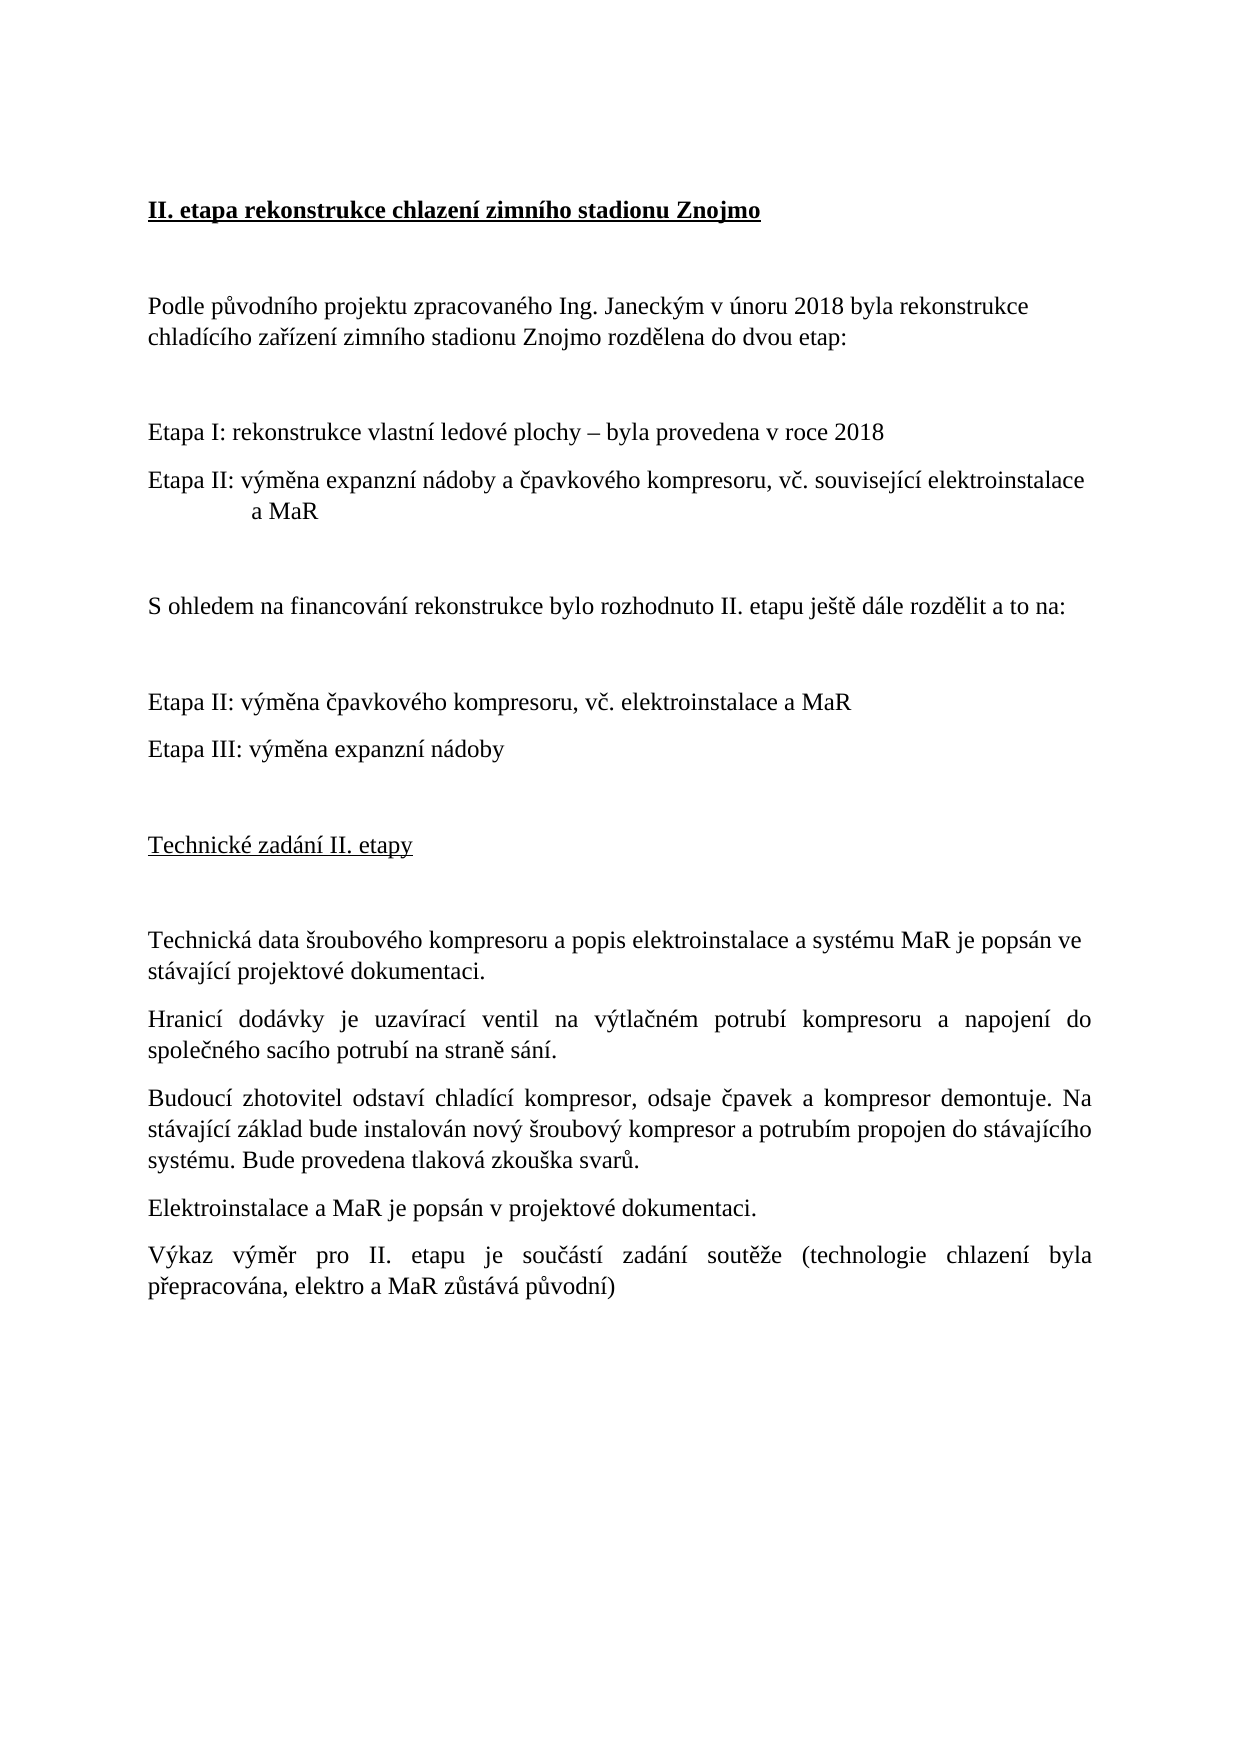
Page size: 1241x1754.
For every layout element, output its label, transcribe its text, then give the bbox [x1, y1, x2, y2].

text Elektroinstalace a MaR je popsán v projektové dokumentaci. [148, 1193, 1093, 1221]
text Podle původního projektu zpracovaného Ing. Janeckým v únoru 2018 byla rekonstrukce chladícího zařízení zimního stadionu Znojmo rozdělena do dvou etap: [148, 291, 1093, 351]
text Výkaz výměr pro II. etapu je součástí zadání soutěže (technologie chlazení byla přepracována, elektro a MaR zůstává původní) [148, 1240, 1093, 1300]
text II. etapa rekonstrukce chlazení zimního stadionu Znojmo [148, 195, 1093, 224]
text Technické zadání II. etapy [148, 830, 1093, 859]
text S ohledem na financování rekonstrukce bylo rozhodnuto II. etapu ještě dále rozdělit a to na: [148, 591, 1093, 620]
text Etapa II: výměna čpavkového kompresoru, vč. elektroinstalace a MaR [148, 687, 1093, 716]
text Etapa III: výměna expanzní nádoby [148, 734, 1093, 763]
text Hranicí dodávky je uzavírací ventil na výtlačném potrubí kompresoru a napojení do společného sacího potrubí na straně sání. [148, 1004, 1093, 1064]
text Etapa I: rekonstrukce vlastní ledové plochy – byla provedena v roce 2018 [148, 417, 1093, 446]
text Technická data šroubového kompresoru a popis elektroinstalace a systému MaR je popsán ve stávající projektové dokumentaci. [148, 925, 1093, 985]
text Etapa II: výměna expanzní nádoby a čpavkového kompresoru, vč. související elektroinstalace a MaR [148, 465, 1093, 525]
text Budoucí zhotovitel odstaví chladící kompresor, odsaje čpavek a kompresor demontuje. Na stávající základ bude instalován nový šroubový kompresor a potrubím propojen do stávajícího systému. Bude provedena tlaková zkouška svarů. [148, 1083, 1093, 1174]
